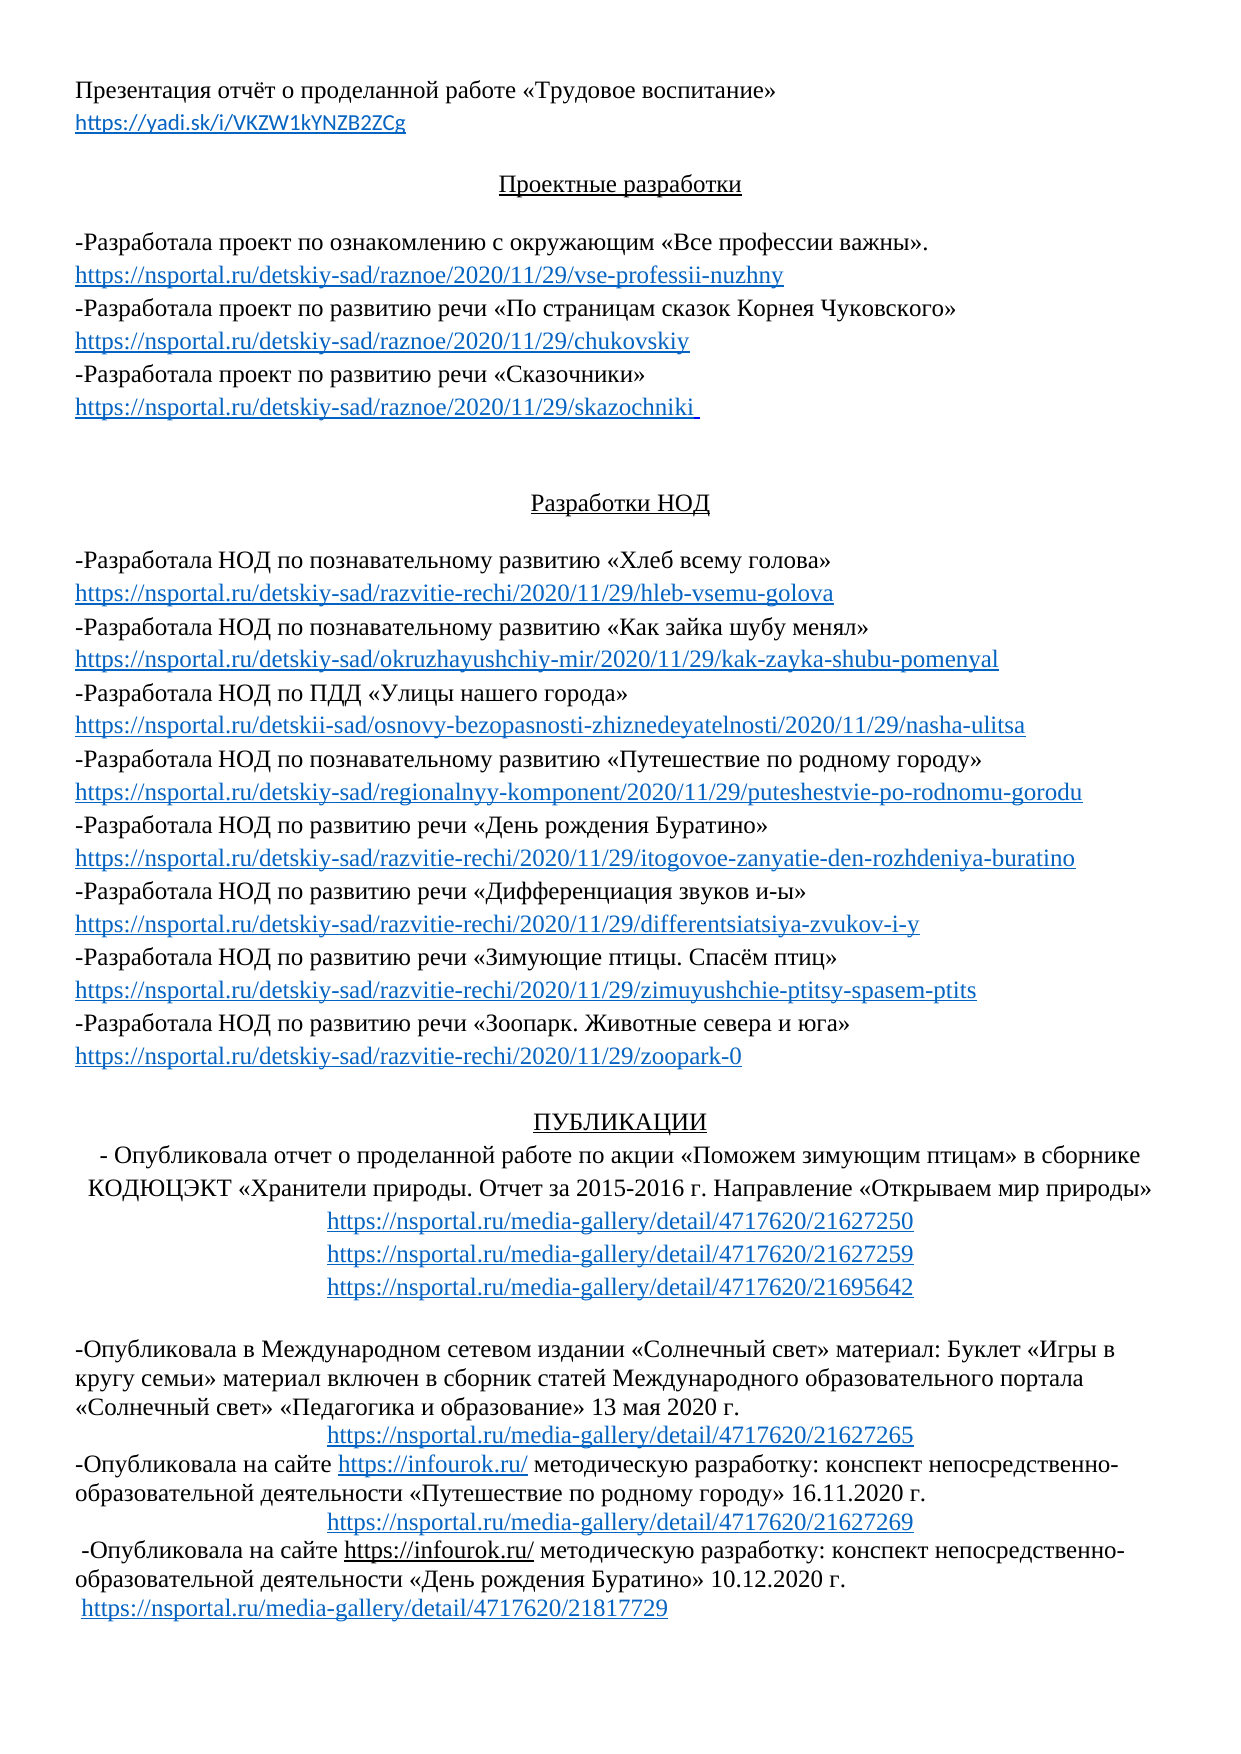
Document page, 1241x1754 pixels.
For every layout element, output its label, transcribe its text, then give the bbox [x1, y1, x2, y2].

text https://yadi.sk/i/VKZW1kYNZB2ZCg [75, 108, 1165, 136]
text -Разработала НОД по развитию речи «Зимующие птицы. Спасём птиц» [75, 942, 1165, 971]
text -Опубликовала в Международном сетевом издании «Солнечный свет» материал: Буклет «Игры в кругу семьи» материал включен в сборник статей Международного образовательного портала «Солнечный свет» «Педагогика и образование» 13 мая 2020 г. [75, 1334, 1165, 1420]
text Разработки НОД [75, 488, 1165, 516]
text -Разработала проект по развитию речи «По страницам сказок Корнея Чуковского» [75, 293, 1165, 322]
text Презентация отчёт о проделанной работе «Трудовое воспитание» [75, 75, 1165, 104]
text https://nsportal.ru/detskiy-sad/raznoe/2020/11/29/chukovskiy [75, 326, 1165, 355]
text https://nsportal.ru/media-gallery/detail/4717620/21695642 [75, 1272, 1165, 1301]
text https://nsportal.ru/detskiy-sad/regionalnyy-komponent/2020/11/29/puteshestvie-po-rodnomu-gorodu [75, 777, 1165, 805]
text https://nsportal.ru/detskiy-sad/razvitie-rechi/2020/11/29/itogovoe-zanyatie-den-rozhdeniya-buratino [75, 843, 1165, 871]
text https://nsportal.ru/detskiy-sad/razvitie-rechi/2020/11/29/zoopark-0 [75, 1041, 1165, 1069]
text https://nsportal.ru/detskiy-sad/okruzhayushchiy-mir/2020/11/29/kak-zayka-shubu-pomenyal [75, 644, 1165, 673]
text -Опубликовала на сайте https://infourok.ru/ методическую разработку: конспект непосредственно-образовательной деятельности «Путешествие по родному городу» 16.11.2020 г. [75, 1449, 1165, 1507]
text https://nsportal.ru/detskiy-sad/razvitie-rechi/2020/11/29/hleb-vsemu-golova [75, 578, 1165, 607]
text -Разработала НОД по развитию речи «День рождения Буратино» [75, 810, 1165, 838]
text -Разработала НОД по познавательному развитию «Путешествие по родному городу» [75, 744, 1165, 772]
text - Опубликовала отчет о проделанной работе по акции «Поможем зимующим птицам» в сборнике КОДЮЦЭКТ «Хранители природы. Отчет за 2015-2016 г. Направление «Открываем мир природы» https://nsportal.ru/media-gallery/detail/4717620/21627250 [75, 1140, 1165, 1235]
text -Разработала проект по ознакомлению с окружающим «Все профессии важны». [75, 227, 1165, 256]
text -Разработала НОД по развитию речи «Зоопарк. Животные севера и юга» [75, 1008, 1165, 1037]
text -Разработала НОД по познавательному развитию «Как зайка шубу менял» [75, 612, 1165, 640]
text https://nsportal.ru/media-gallery/detail/4717620/21817729 [75, 1593, 1165, 1622]
text https://nsportal.ru/detskiy-sad/razvitie-rechi/2020/11/29/differentsiatsiya-zvukov-i-y [75, 909, 1165, 937]
text https://nsportal.ru/media-gallery/detail/4717620/21627259 [75, 1239, 1165, 1268]
text Проектные разработки [75, 169, 1165, 198]
text https://nsportal.ru/media-gallery/detail/4717620/21627269 [75, 1507, 1165, 1535]
text -Разработала НОД по развитию речи «Дифференциация звуков и-ы» [75, 876, 1165, 904]
text https://nsportal.ru/detskii-sad/osnovy-bezopasnosti-zhiznedeyatelnosti/2020/11/29/nasha-ulitsa [75, 711, 1165, 739]
text -Разработала проект по развитию речи «Сказочники» [75, 359, 1165, 388]
text -Опубликовала на сайте https://infourok.ru/ методическую разработку: конспект непосредственно-образовательной деятельности «День рождения Буратино» 10.12.2020 г. [75, 1535, 1165, 1593]
text -Разработала НОД по познавательному развитию «Хлеб всему голова» [75, 546, 1165, 574]
text https://nsportal.ru/media-gallery/detail/4717620/21627265 [75, 1420, 1165, 1449]
text -Разработала НОД по ПДД «Улицы нашего города» [75, 678, 1165, 706]
text https://nsportal.ru/detskiy-sad/raznoe/2020/11/29/vse-professii-nuzhny [75, 260, 1165, 289]
text https://nsportal.ru/detskiy-sad/raznoe/2020/11/29/skazochniki [75, 392, 1165, 421]
text https://nsportal.ru/detskiy-sad/razvitie-rechi/2020/11/29/zimuyushchie-ptitsy-spasem-ptits [75, 975, 1165, 1003]
text ПУБЛИКАЦИИ [75, 1107, 1165, 1136]
